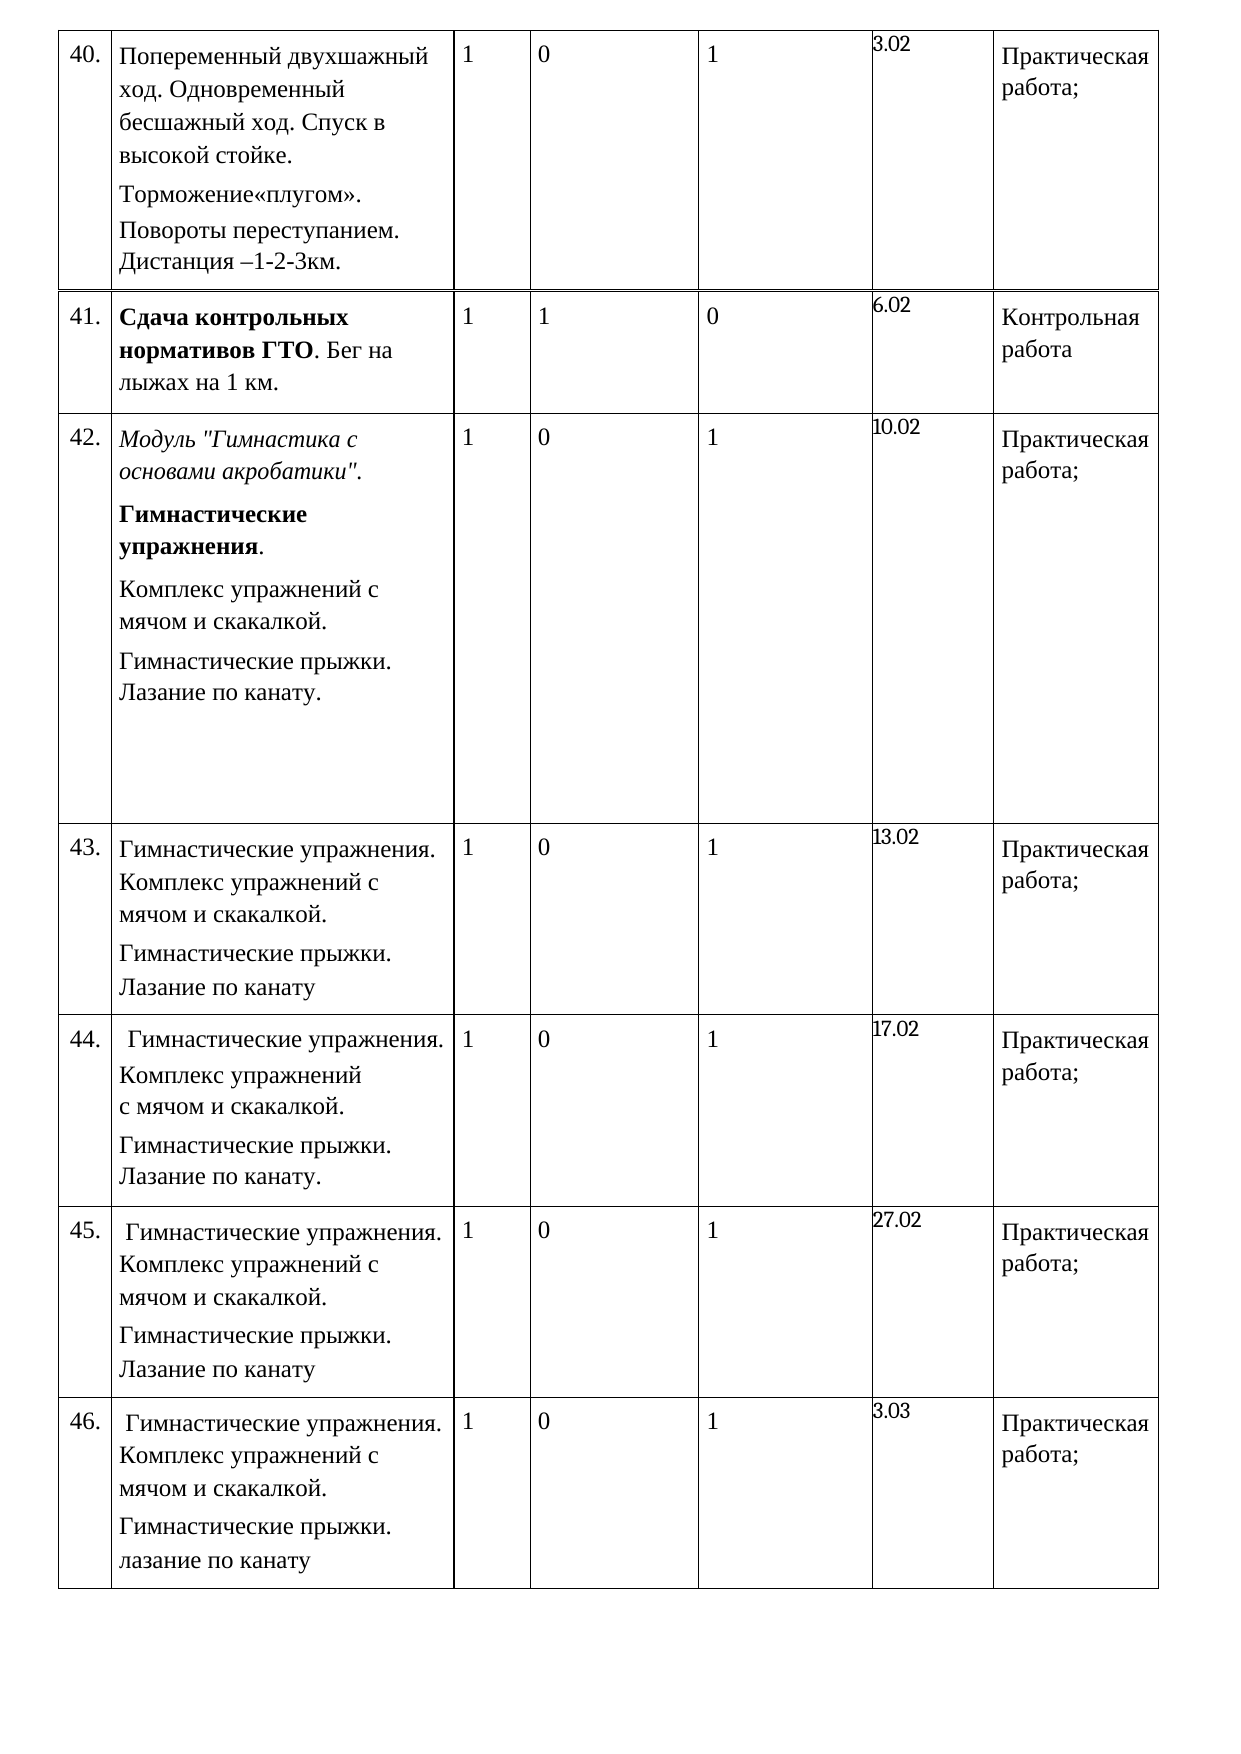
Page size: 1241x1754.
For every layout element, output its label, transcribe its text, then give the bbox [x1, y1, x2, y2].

table_cell 42. [59, 414, 111, 823]
table_cell Практическая работа; [994, 1015, 1158, 1206]
table_cell 0 [531, 1207, 698, 1397]
table_cell 1 [699, 1398, 872, 1588]
table_cell 0 [531, 1015, 698, 1206]
table_cell Гимнастические упражнения. Комплекс упражнений с мячом и скакалкой. Гимнастические прыжки. лазание по канату [112, 1398, 453, 1588]
table_cell Попеременный двухшажный ход. Одновременный бесшажный ход. Спуск в высокой стойке. Торможение«плугом». Повороты переступанием. Дистанция –1-2-3км. [112, 31, 453, 289]
table_cell 3.02 [873, 31, 993, 289]
table_cell 1 [455, 414, 530, 823]
table_cell 1 [455, 1015, 530, 1206]
table_cell 1 [699, 1207, 872, 1397]
table_cell 27.02 [873, 1207, 993, 1397]
table_cell 17.02 [873, 1015, 993, 1206]
table_cell 1 [455, 1207, 530, 1397]
table_cell Гимнастические упражнения. Комплекс упражнений с мячом и скакалкой. Гимнастические прыжки. Лазание по канату [112, 1207, 453, 1397]
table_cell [994, 31, 1158, 289]
table_cell 0 [531, 414, 698, 823]
table_cell 1 [699, 414, 872, 823]
table_cell 45. [59, 1207, 111, 1397]
table_header Контрольная работа [994, 292, 1158, 412]
table_header 1 [455, 292, 530, 412]
table_cell 3.03 [873, 1398, 993, 1588]
table_header Сдача контрольных нормативов ГТО. Бег на лыжах на 1 км. [112, 292, 453, 412]
table_cell Практическая работа; [994, 824, 1158, 1014]
table_cell 46. [59, 1398, 111, 1588]
table_cell 1 [699, 824, 872, 1014]
table_cell 40. [59, 31, 111, 289]
table_cell 0 [531, 824, 698, 1014]
table_header 0 [699, 292, 872, 412]
table_cell 13.02 [873, 824, 993, 1014]
table_cell 1 [455, 31, 530, 289]
table_cell 0 [531, 1398, 698, 1588]
table_cell 0 [531, 31, 698, 289]
table_cell 10.02 [873, 414, 993, 823]
table_header 6.02 [873, 292, 993, 412]
table_cell Гимнастические упражнения. Комплекс упражнений с мячом и скакалкой. Гимнастические прыжки. Лазание по канату. [112, 1015, 453, 1206]
table_cell Модуль "Гимнастика с основами акробатики". Гимнастические упражнения. Комплекс упражнений с мячом и скакалкой. Гимнастические прыжки. Лазание по канату. [112, 414, 453, 823]
table_cell Гимнастические упражнения. Комплекс упражнений с мячом и скакалкой. Гимнастические прыжки. Лазание по канату [112, 824, 453, 1014]
table_cell 1 [699, 1015, 872, 1206]
table_header 1 [531, 292, 698, 412]
table_cell Практическая работа; [994, 1207, 1158, 1397]
table_cell 1 [455, 824, 530, 1014]
table_cell 44. [59, 1015, 111, 1206]
table_cell 43. [59, 824, 111, 1014]
table_cell Практическая работа; [994, 1398, 1158, 1588]
table_cell 1 [699, 31, 872, 289]
table_cell Практическая работа; [994, 414, 1158, 823]
table_cell 1 [455, 1398, 530, 1588]
table_header 41. [59, 292, 111, 412]
